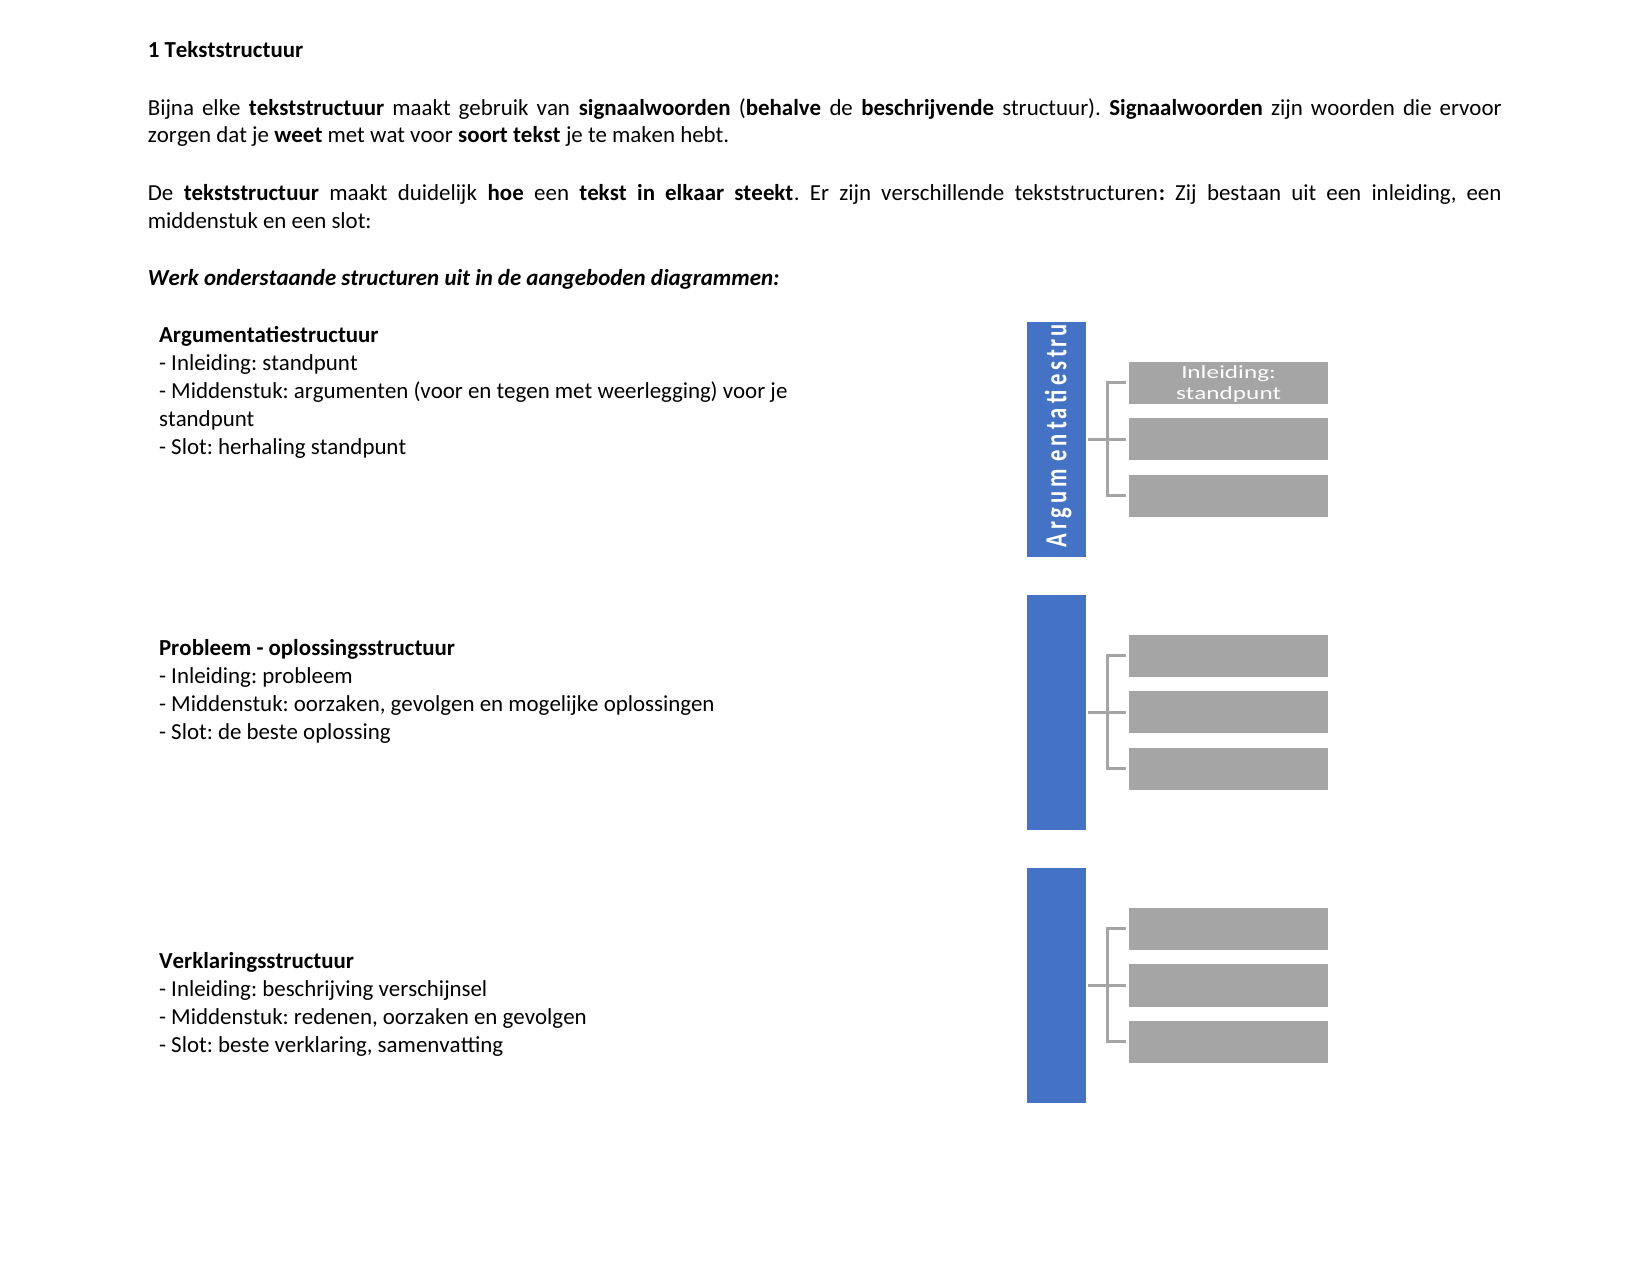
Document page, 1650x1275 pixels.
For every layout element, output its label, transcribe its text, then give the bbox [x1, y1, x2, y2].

text Werk onderstaande structuren uit in de aangeboden diagrammen: [148, 263, 1502, 291]
text Bijna elke tekststructuur maakt gebruik van signaalwoorden (behalve de beschrijvende structuur). Signaalwoorden zijn woorden die ervoor zorgen dat je weet met wat voor soort tekst je te maken hebt. [148, 93, 1502, 149]
table_header Argumentatiestructuur - Inleiding: standpunt - Middenstuk: argumenten (voor en tegen met weerlegging) voor je standpunt - Slot: herhaling standpunt Probleem - oplossingsstructuur - Inleiding: probleem - Middenstuk: oorzaken, gevolgen en mogelijke oplossingen - Slot: de beste oplossing Verklaringsstructuur - Inleiding: beschrijving verschijnsel - Middenstuk: redenen, oorzaken en gevolgen - Slot: beste verklaring, samenvatting [148, 320, 848, 1116]
text 1 Tekststructuur [148, 35, 1502, 63]
table_header [848, 320, 1502, 1116]
text De tekststructuur maakt duidelijk hoe een tekst in elkaar steekt. Er zijn verschillende tekststructuren: Zij bestaan uit een inleiding, een middenstuk en een slot: [148, 178, 1502, 234]
